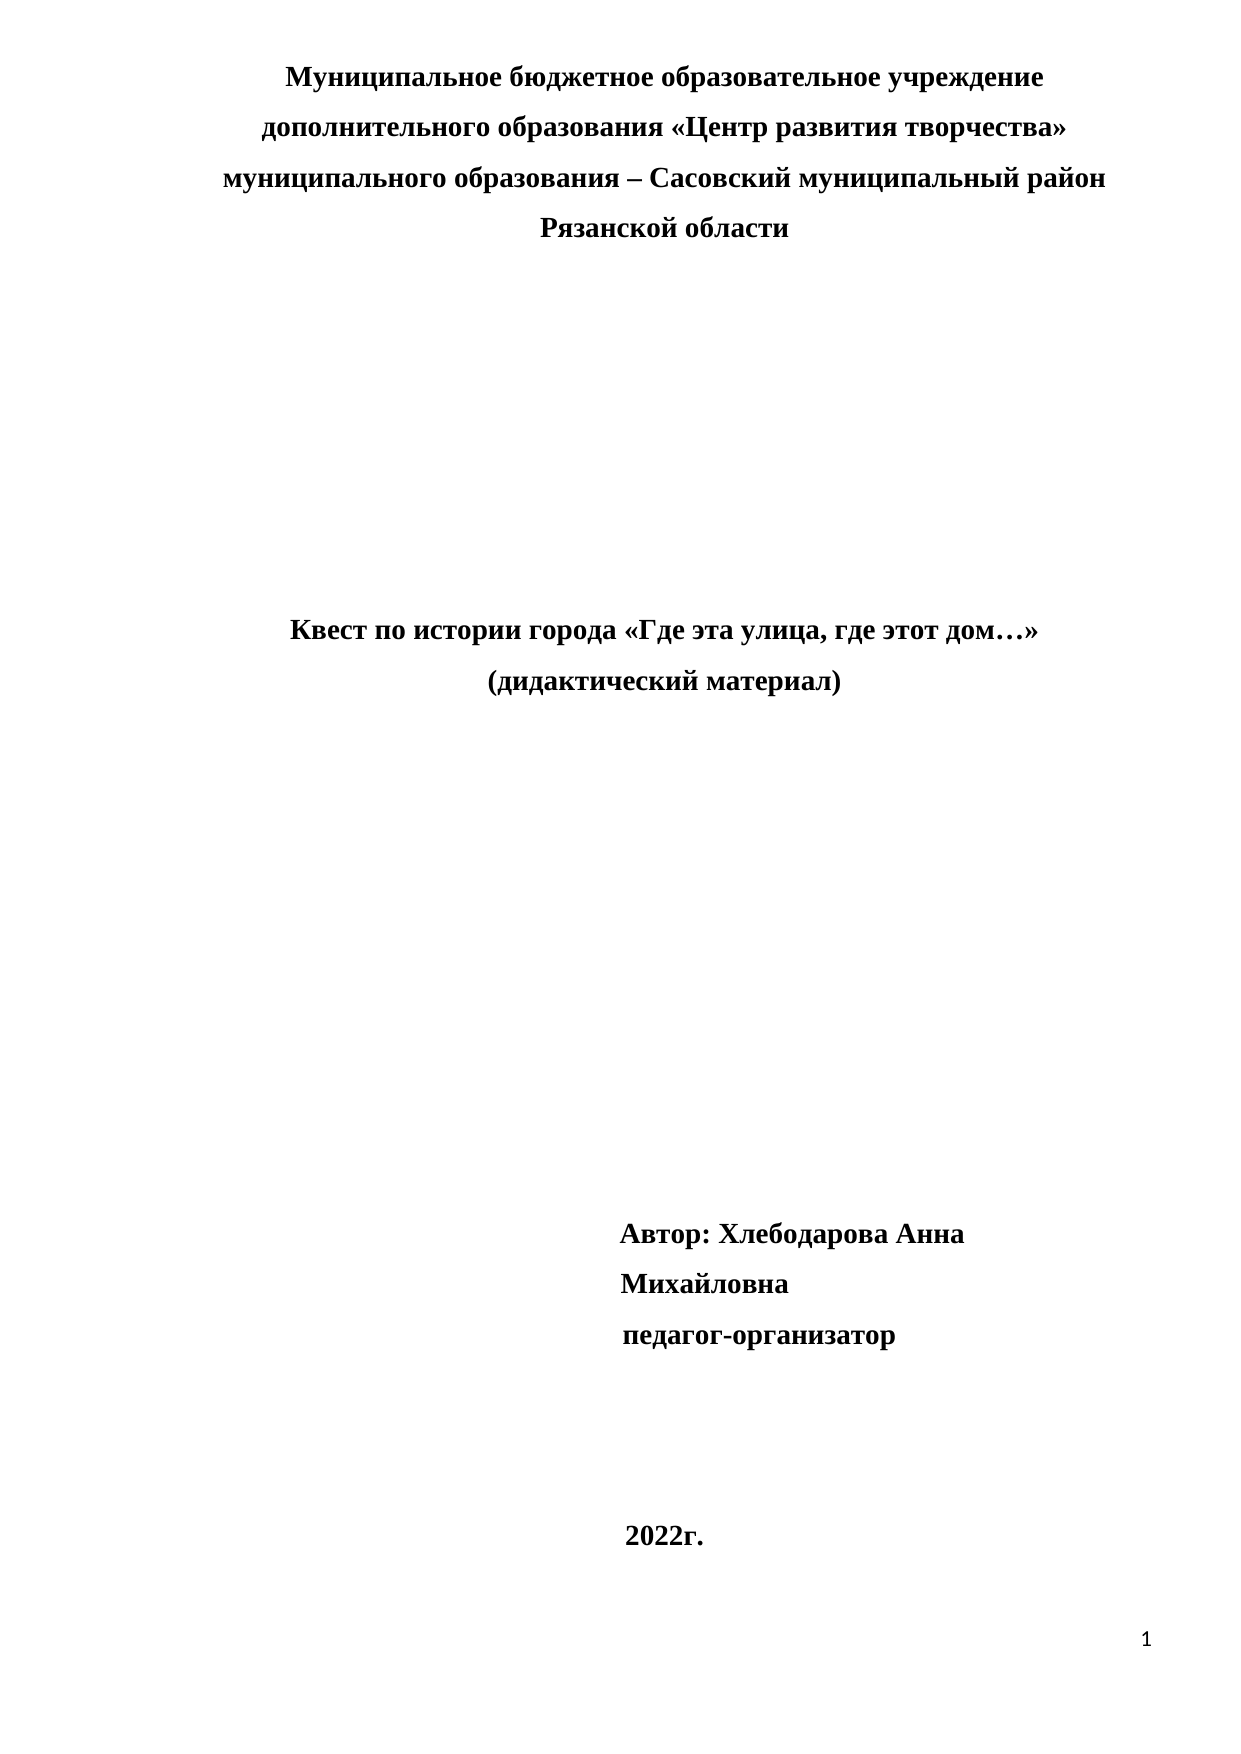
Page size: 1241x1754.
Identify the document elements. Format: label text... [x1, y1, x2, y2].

text педагог-организатор [177, 1317, 1152, 1350]
text Квест по истории города «Где эта улица, где этот дом…» [177, 612, 1152, 646]
text Муниципальное бюджетное образовательное учреждение дополнительного образования «Центр развития творчества» муниципального образования – Сасовский муниципальный район Рязанской области [177, 59, 1152, 243]
text 2022г. [177, 1518, 1152, 1552]
text Автор: Хлебодарова Анна [177, 1216, 1152, 1250]
text Михайловна [177, 1267, 1152, 1300]
text (дидактический материал) [177, 663, 1152, 696]
